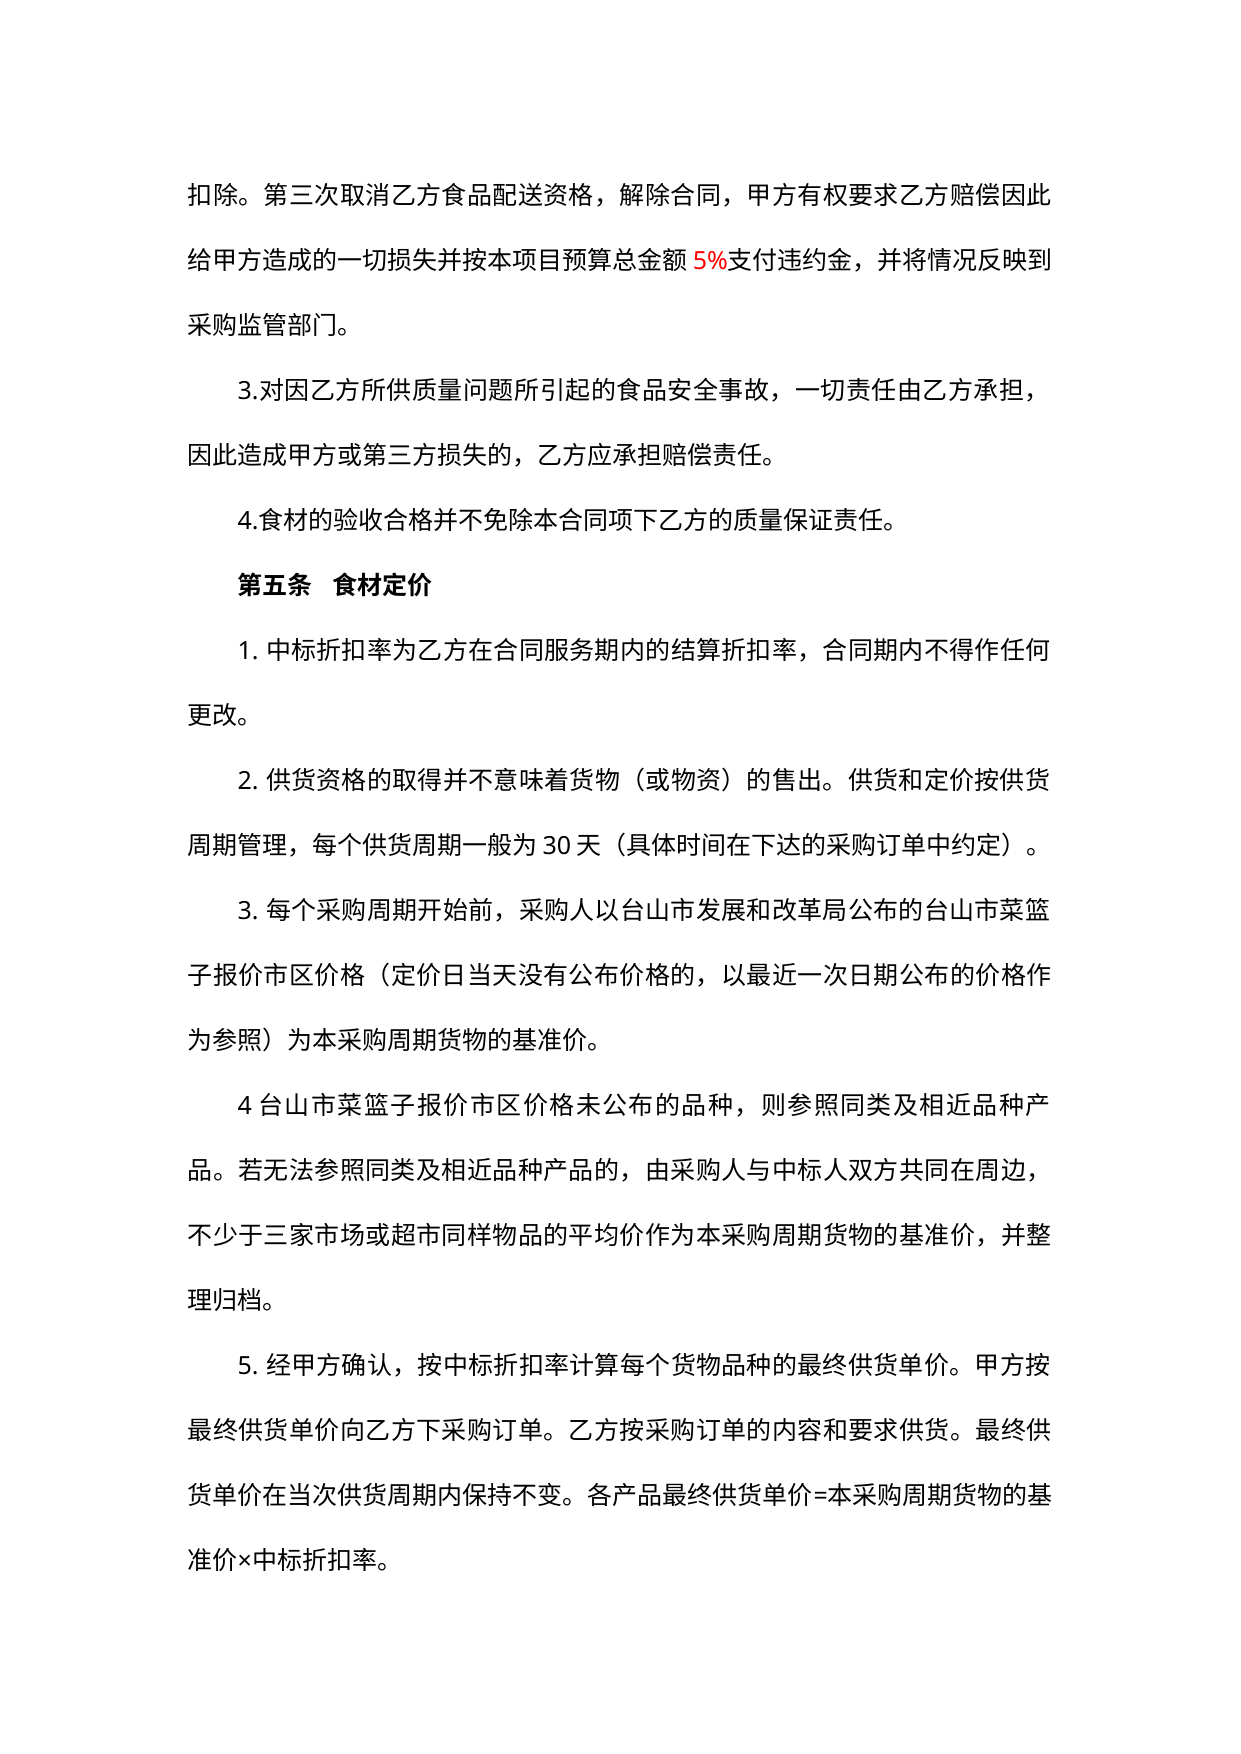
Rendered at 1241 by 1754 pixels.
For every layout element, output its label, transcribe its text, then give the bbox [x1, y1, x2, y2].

text 3.对因乙方所供质量问题所引起的食品安全事故，一切责任由乙方承担，因此造成甲方或第三方损失的，乙方应承担赔偿责任。 [187, 357, 1053, 487]
text 3. 每个采购周期开始前，采购人以台山市发展和改革局公布的台山市菜篮子报价市区价格（定价日当天没有公布价格的，以最近一次日期公布的价格作为参照）为本采购周期货物的基准价。 [187, 877, 1053, 1072]
text 1. 中标折扣率为乙方在合同服务期内的结算折扣率，合同期内不得作任何更改。 [187, 617, 1053, 747]
text 5. 经甲方确认，按中标折扣率计算每个货物品种的最终供货单价。甲方按最终供货单价向乙方下采购订单。乙方按采购订单的内容和要求供货。最终供货单价在当次供货周期内保持不变。各产品最终供货单价=本采购周期货物的基准价×中标折扣率。 [187, 1332, 1053, 1592]
text 2. 供货资格的取得并不意味着货物（或物资）的售出。供货和定价按供货周期管理，每个供货周期一般为30天（具体时间在下达的采购订单中约定）。 [187, 747, 1053, 877]
text 第五条 食材定价 [187, 552, 1053, 617]
text 4.食材的验收合格并不免除本合同项下乙方的质量保证责任。 [187, 487, 1053, 552]
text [187, 162, 1053, 357]
text 4台山市菜篮子报价市区价格未公布的品种，则参照同类及相近品种产品。若无法参照同类及相近品种产品的，由采购人与中标人双方共同在周边，不少于三家市场或超市同样物品的平均价作为本采购周期货物的基准价，并整理归档。 [187, 1072, 1053, 1332]
